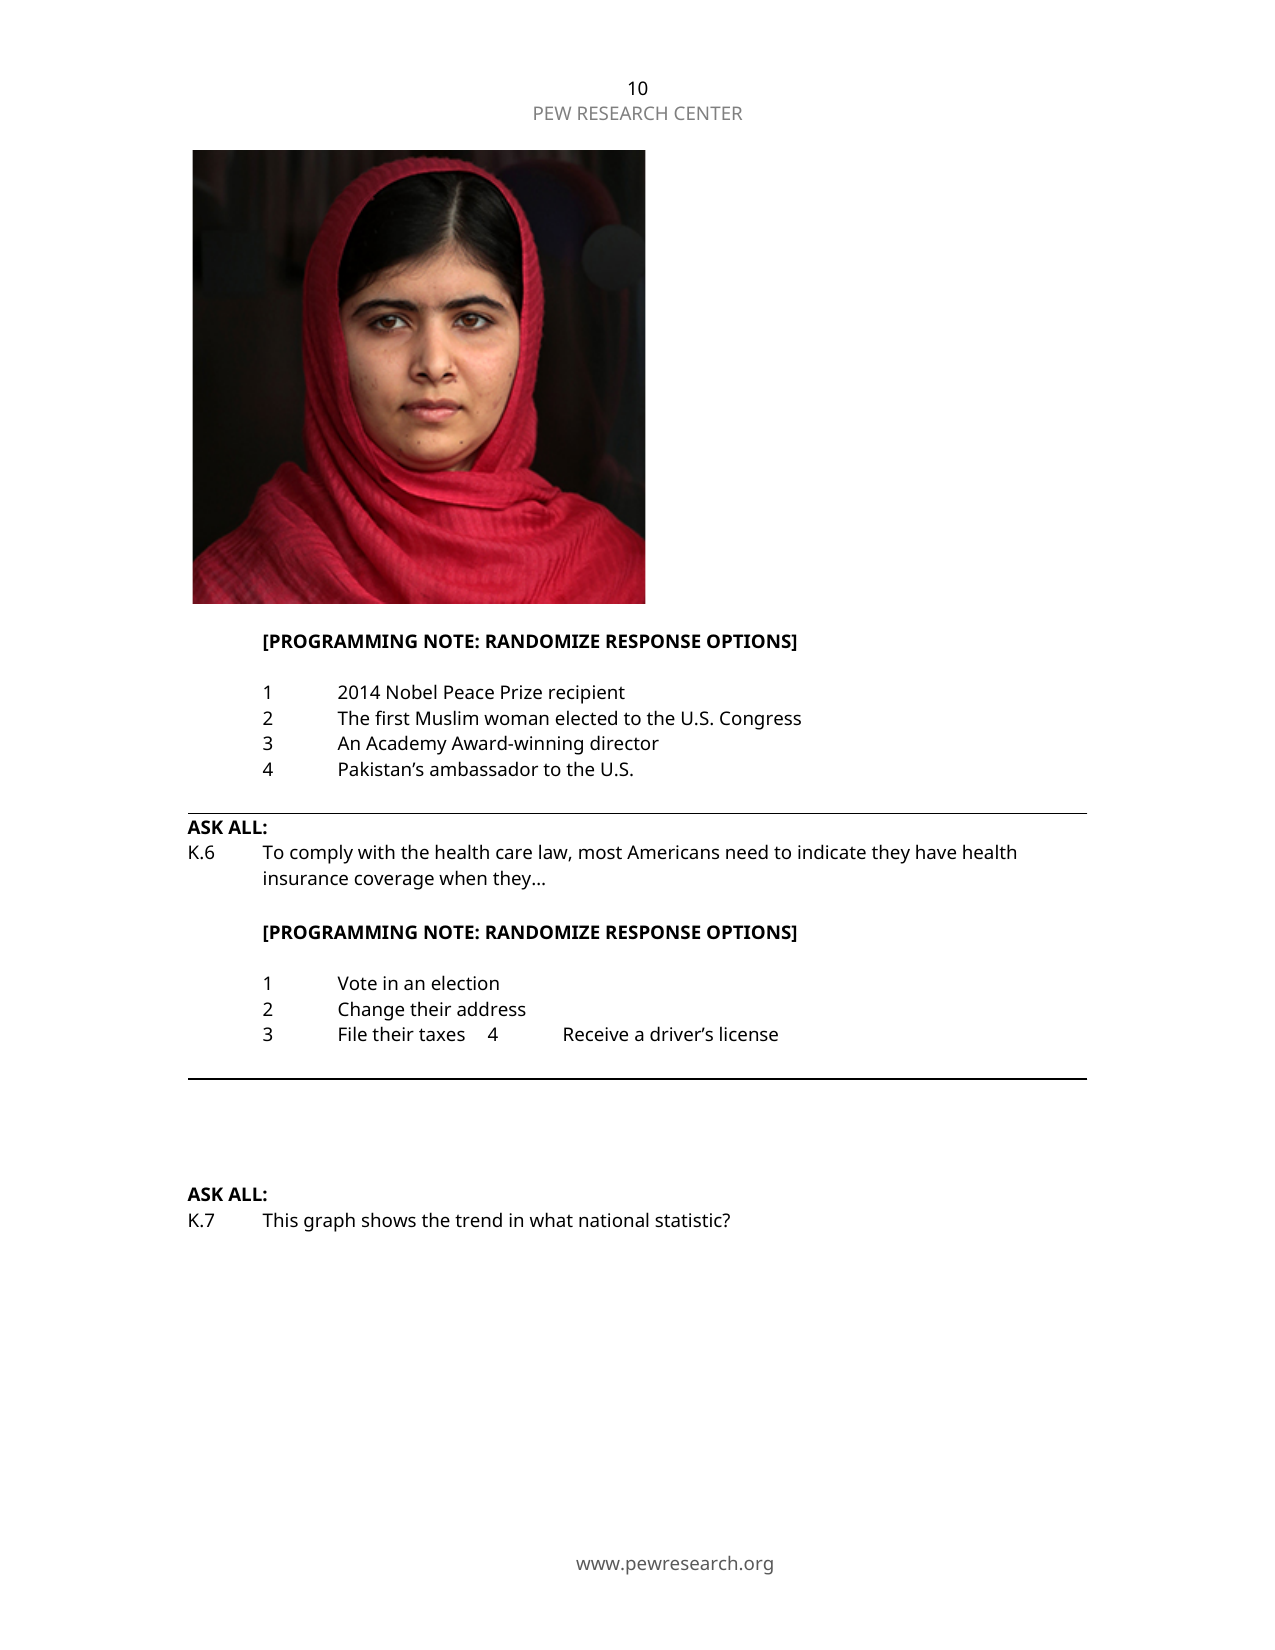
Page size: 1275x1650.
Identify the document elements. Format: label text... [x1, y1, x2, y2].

text 4 Pakistan’s ambassador to the U.S. [187, 756, 1087, 782]
text [PROGRAMMING NOTE: RANDOMIZE RESPONSE OPTIONS] [187, 919, 1087, 945]
text 1 Vote in an election [187, 971, 1087, 996]
text 3 An Academy Award-winning director [187, 731, 1087, 756]
text 2 The first Muslim woman elected to the U.S. Congress [262, 705, 1087, 731]
text 2 Change their address [187, 996, 1087, 1022]
text 1 2014 Nobel Peace Prize recipient [262, 680, 1087, 705]
text 3 File their taxes 4 Receive a driver’s license [187, 1022, 1087, 1047]
text K.6 To comply with the health care law, most Americans need to indicate they have health insurance coverage when they… [187, 840, 1087, 891]
text K.7 This graph shows the trend in what national statistic? [187, 1207, 1087, 1233]
text [PROGRAMMING NOTE: RANDOMIZE RESPONSE OPTIONS] [262, 629, 1087, 654]
text ASK ALL: [187, 814, 1087, 840]
text ASK ALL: [187, 1182, 1087, 1207]
picture [192, 150, 646, 604]
